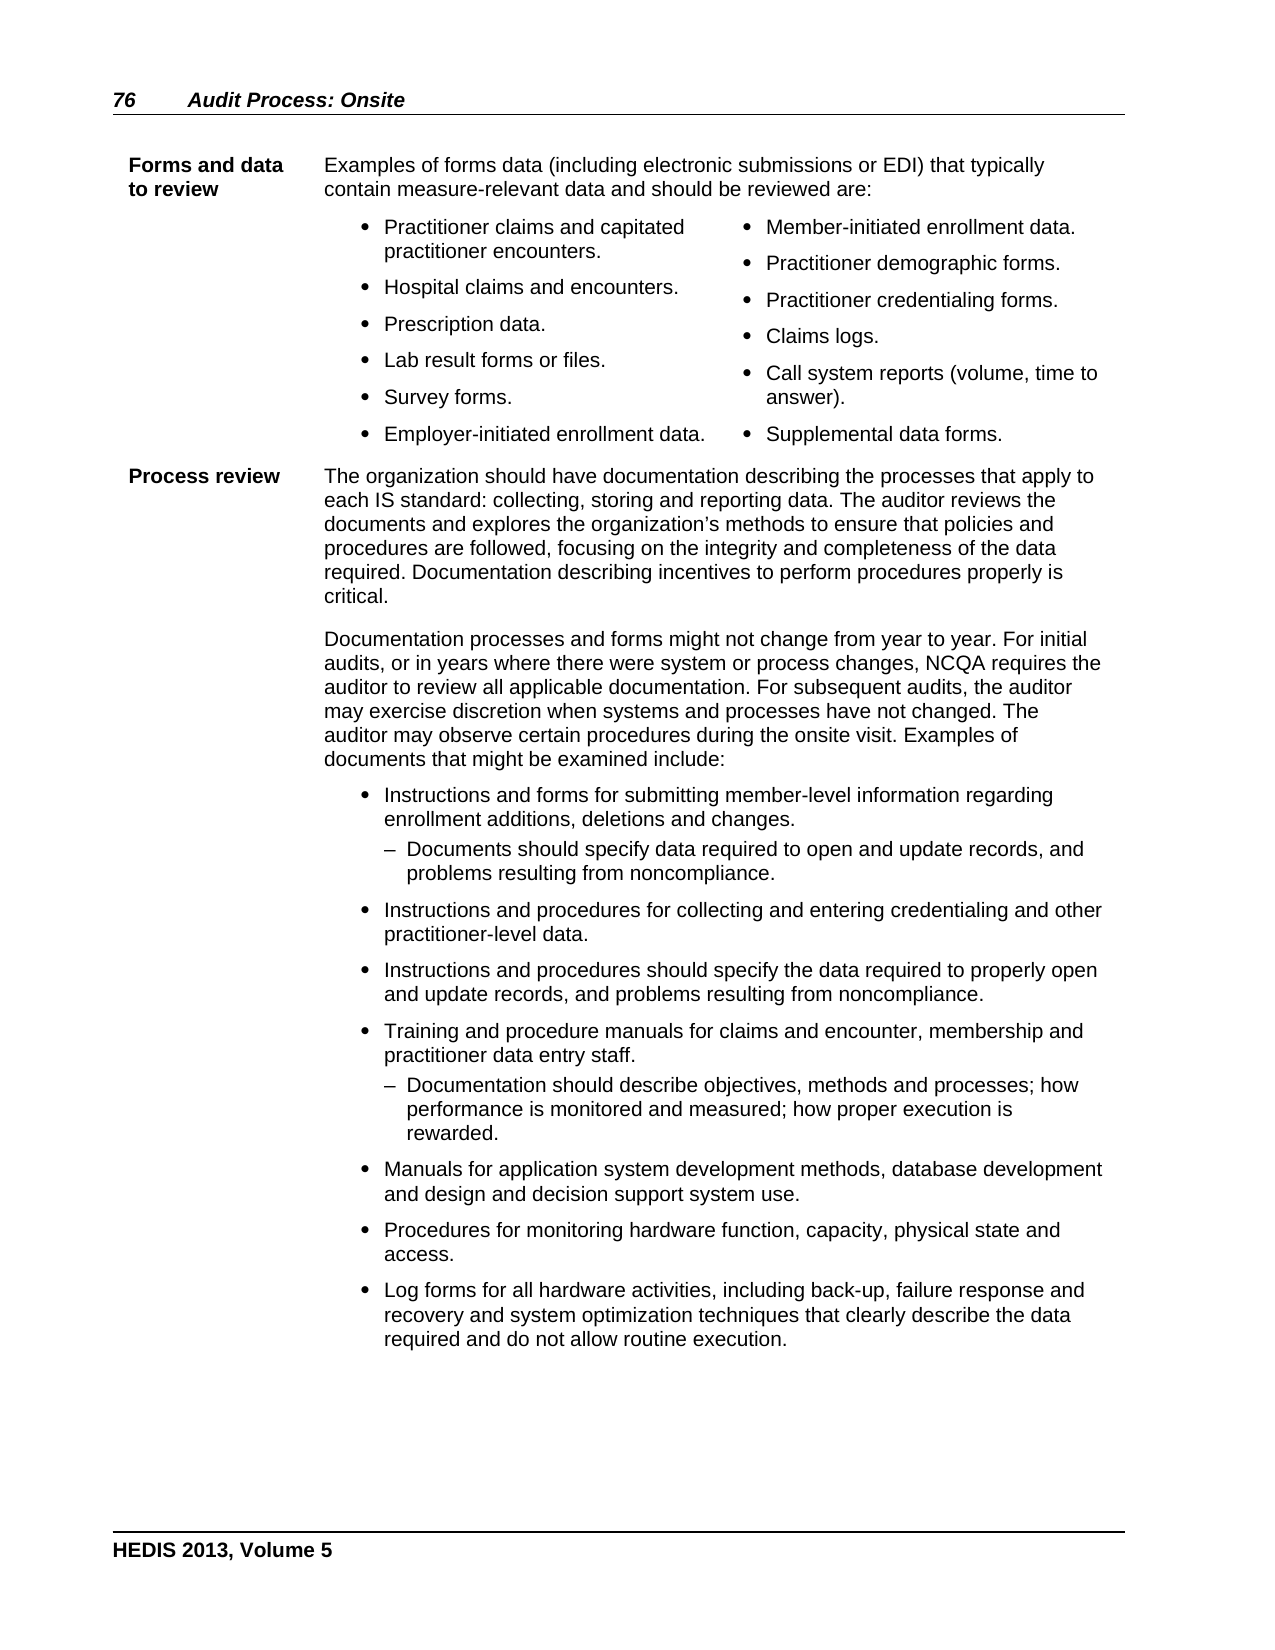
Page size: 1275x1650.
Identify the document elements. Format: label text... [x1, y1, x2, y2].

table_header Forms and data to review [94, 153, 312, 445]
table_cell The organization should have documentation describing the processes that apply to each IS standard: collecting, storing and reporting data. The auditor reviews the documents and explores the organization’s methods to ensure that policies and procedures are followed, focusing on the integrity and completeness of the data required. Documentation describing incentives to perform procedures properly is critical. Documentation processes and forms might not change from year to year. For initial audits, or in years where there were system or process changes, NCQA requires the auditor to review all applicable documentation. For subsequent audits, the auditor may exercise discretion when systems and processes have not changed. The auditor may observe certain procedures during the onsite visit. Examples of documents that might be examined include: Instructions and forms for submitting member-level information regarding enrollment additions, deletions and changes. Documents should specify data required to open and update records, and problems resulting from noncompliance. Instructions and procedures for collecting and entering credentialing and other practitioner-level data. Instructions and procedures should specify the data required to properly open and update records, and problems resulting from noncompliance. Training and procedure manuals for claims and encounter, membership and practitioner data entry staff. Documentation should describe objectives, methods and processes; how performance is monitored and measured; how proper execution is rewarded. Manuals for application system development methods, database development and design and decision support system use. Procedures for monitoring hardware function, capacity, physical state and access. Log forms for all hardware activities, including back-up, failure response and recovery and system optimization techniques that clearly describe the data required and do not allow routine execution. [312, 445, 1118, 1350]
table_cell Practitioner claims and capitated practitioner encounters. Hospital claims and encounters. Prescription data. Lab result forms or files. Survey forms. Employer-initiated enrollment data. [312, 201, 731, 445]
table_header Examples of forms data (including electronic submissions or EDI) that typically contain measure-relevant data and should be reviewed are: [312, 153, 1118, 201]
table_cell Process review [94, 445, 312, 1350]
table_cell Member-initiated enrollment data. Practitioner demographic forms. Practitioner credentialing forms. Claims logs. Call system reports (volume, time to answer). Supplemental data forms. [731, 201, 1118, 445]
